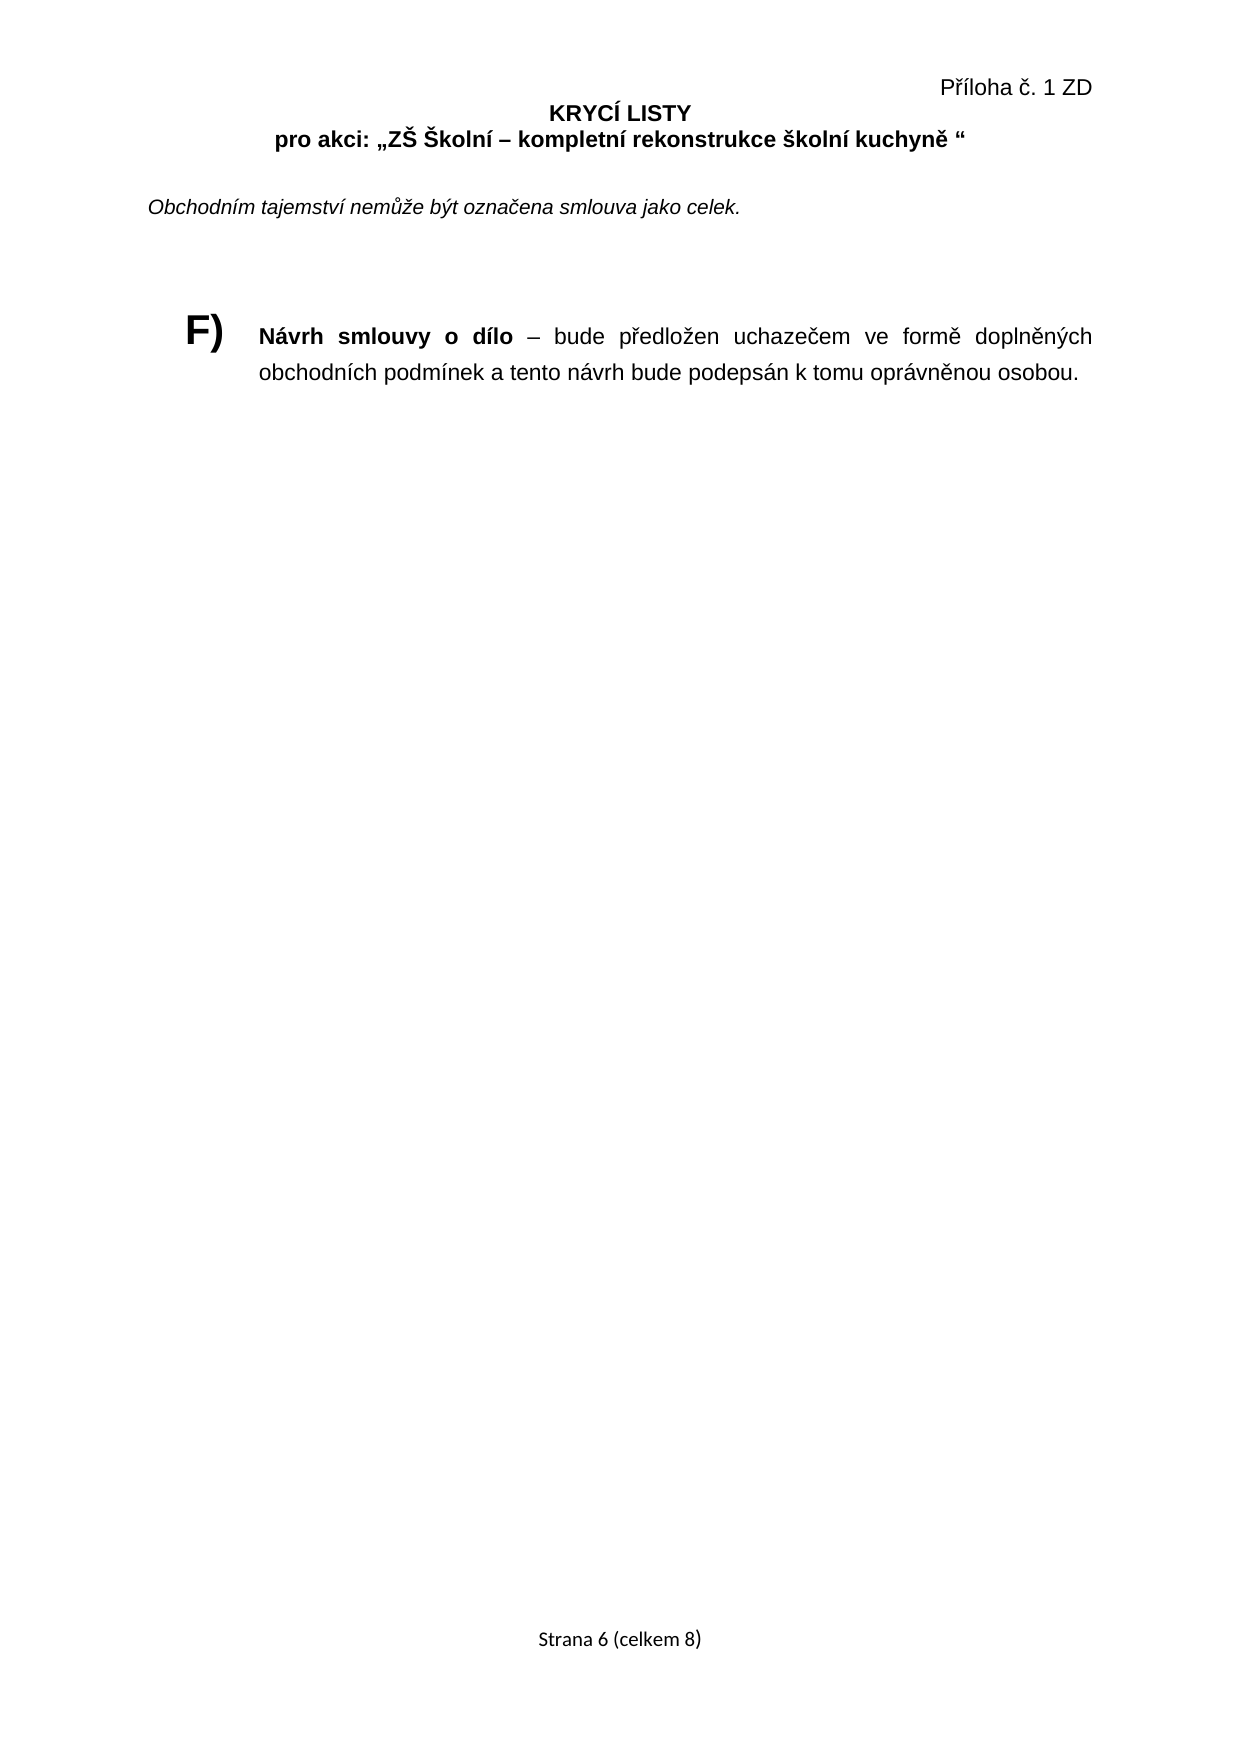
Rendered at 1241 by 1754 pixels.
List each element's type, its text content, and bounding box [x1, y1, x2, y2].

list Návrh smlouvy o dílo – bude předložen uchazečem ve formě doplněných obchodních podmínek a tento návrh bude podepsán k tomu oprávněnou osobou. [185, 305, 1093, 385]
text Obchodním tajemství nemůže být označena smlouva jako celek. [148, 195, 1093, 219]
